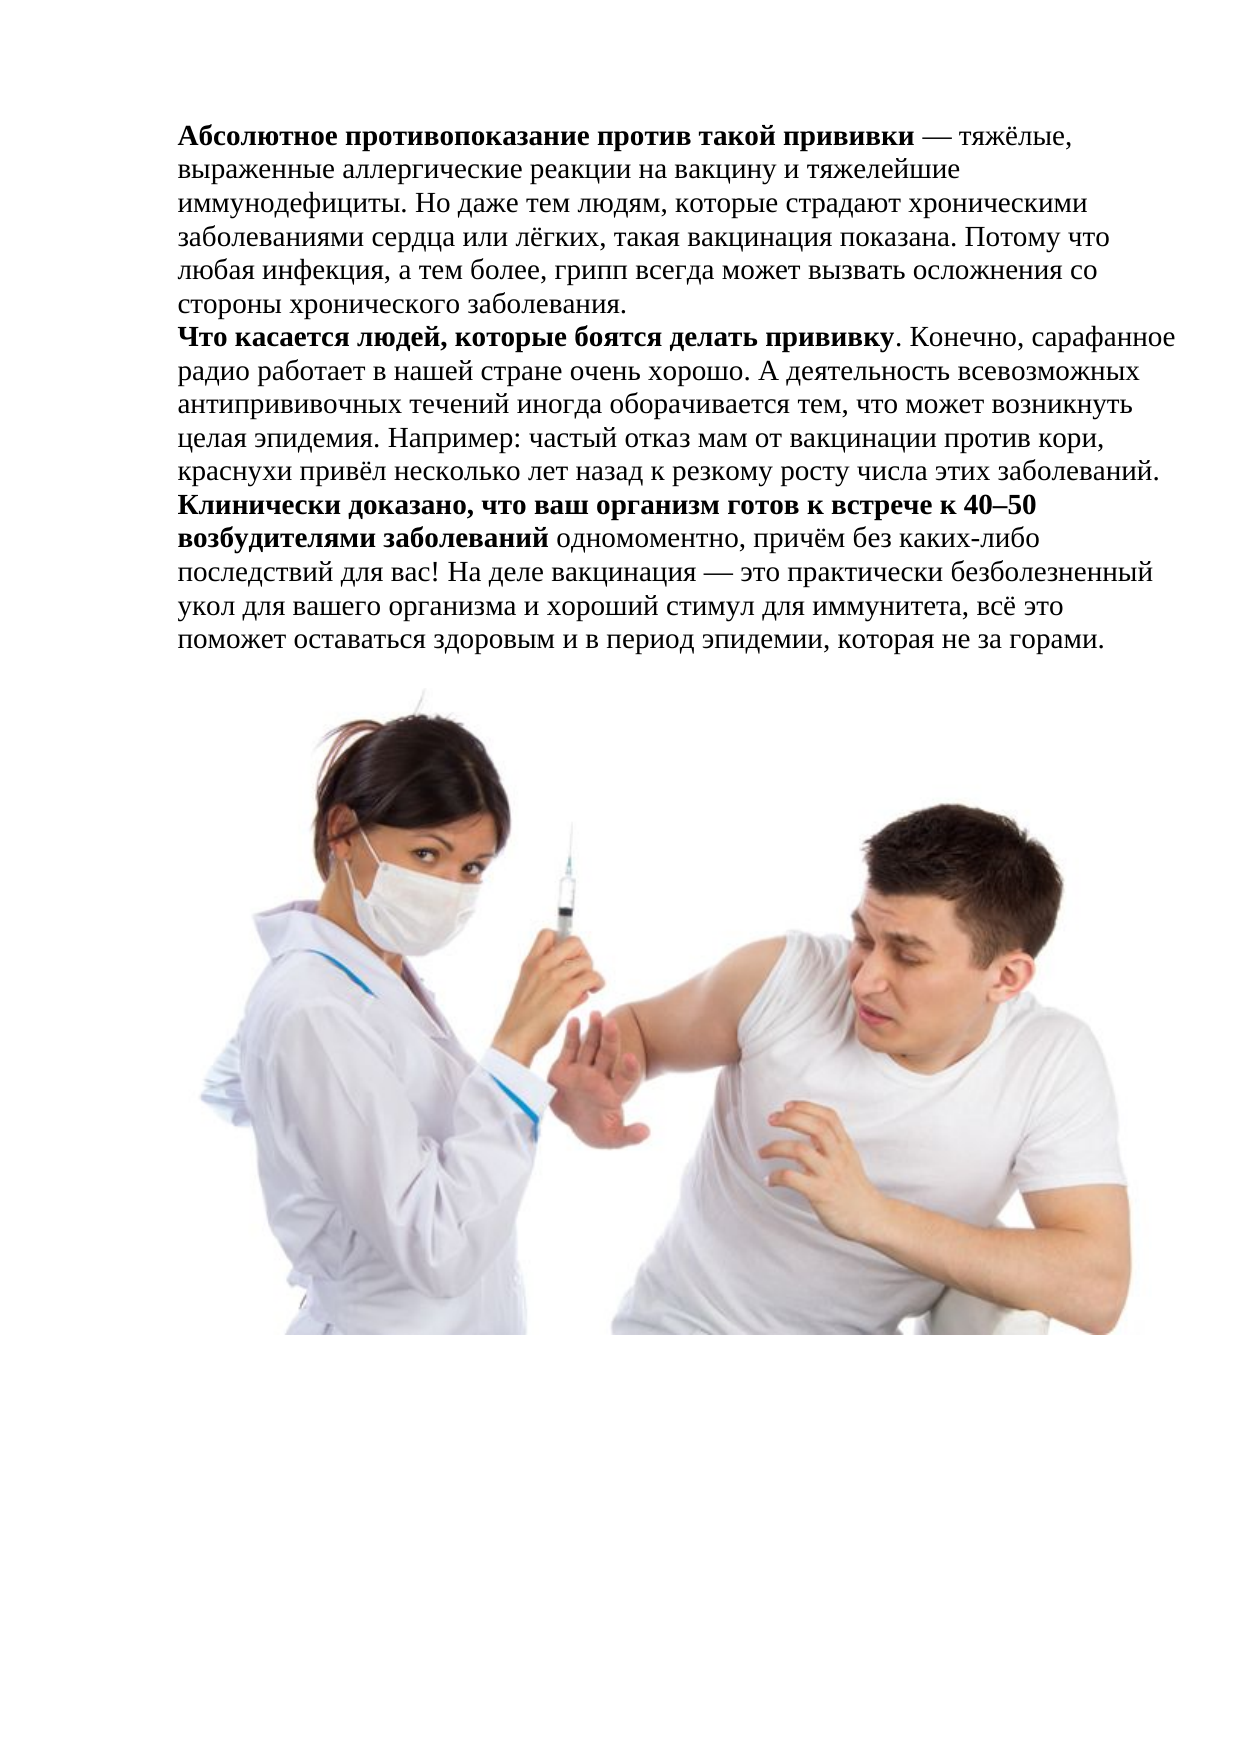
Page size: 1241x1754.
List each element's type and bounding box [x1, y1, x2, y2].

picture [177, 688, 1152, 1335]
table_header [177, 118, 1177, 655]
